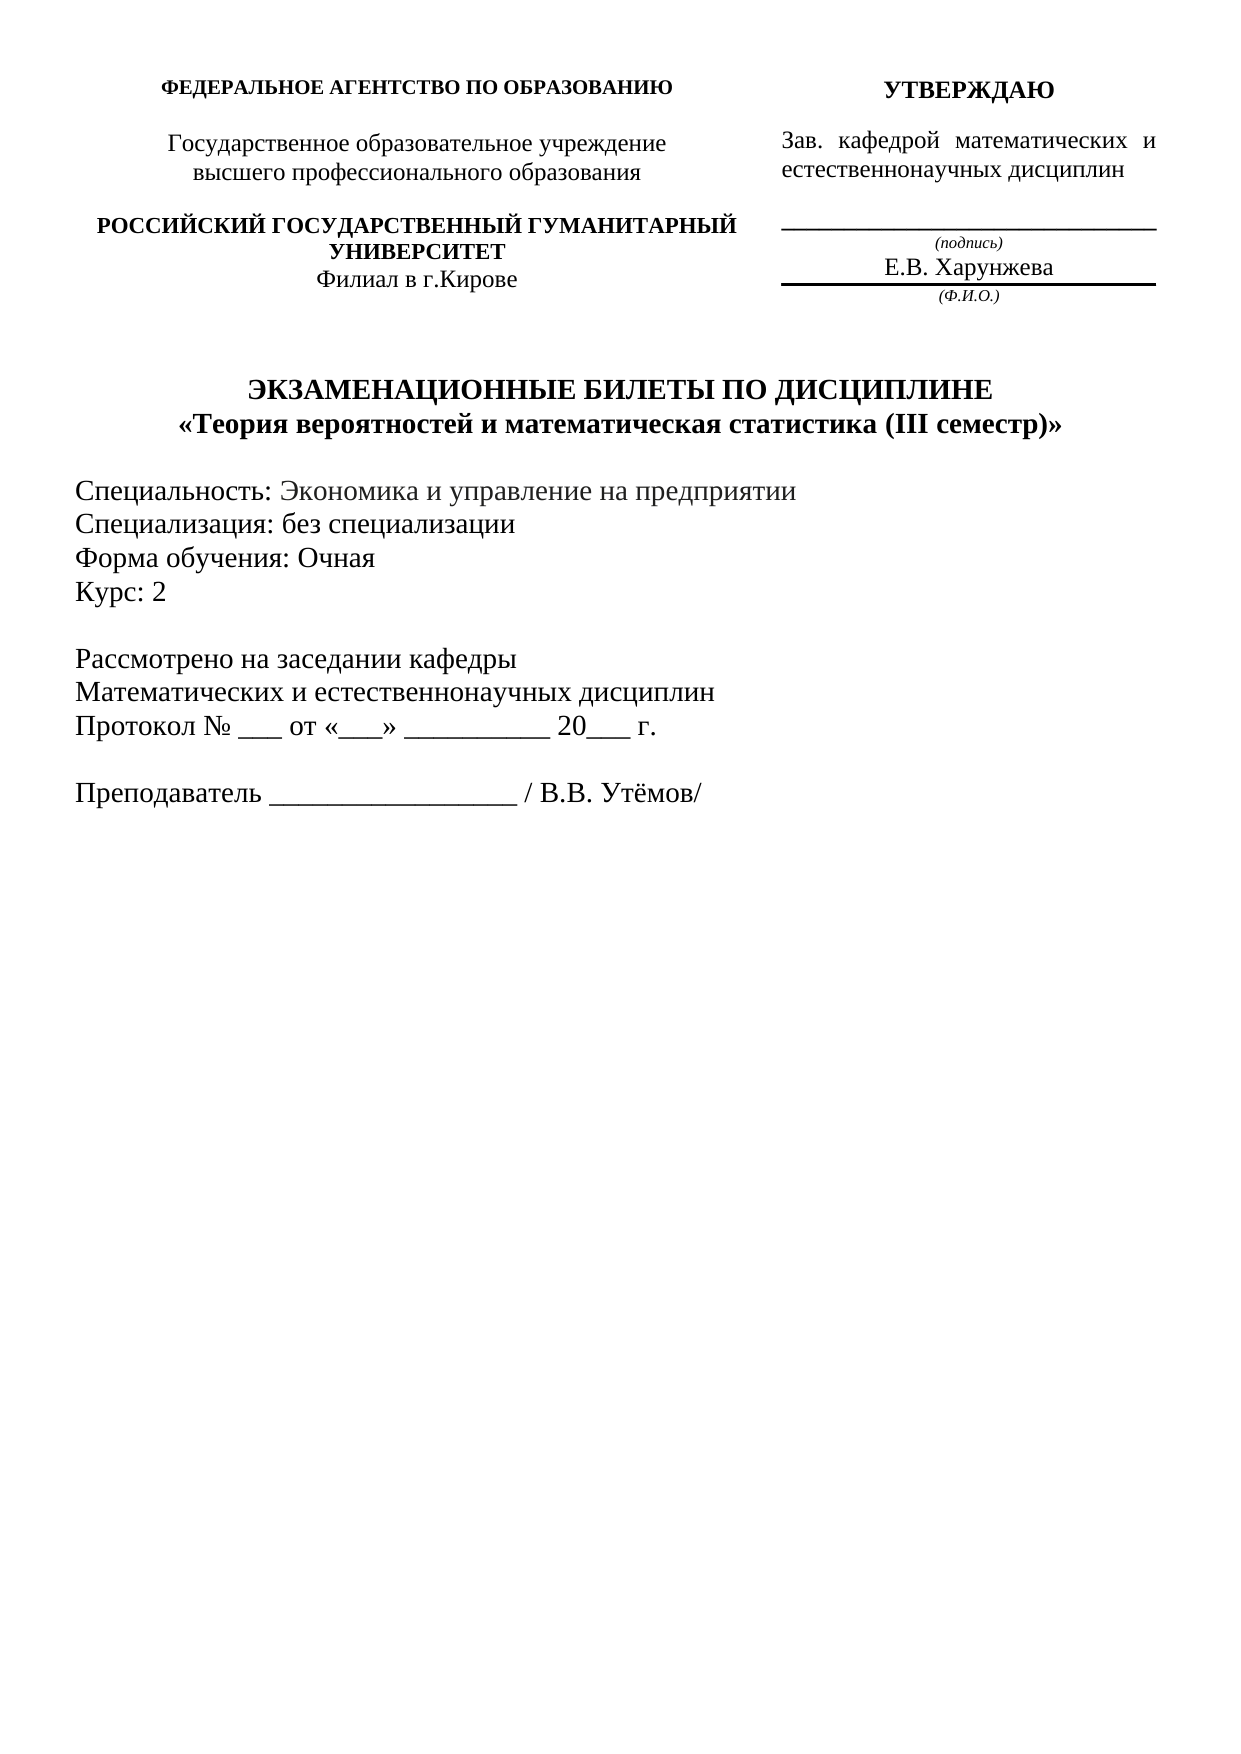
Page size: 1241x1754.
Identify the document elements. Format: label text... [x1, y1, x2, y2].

text Преподаватель _________________ / В.В. Утёмов/ [75, 775, 1165, 808]
text Специальность: Экономика и управление на предприятии [75, 473, 1165, 507]
table_cell РОССИЙСКИЙ ГОСУДАРСТВЕННЫЙ ГУМАНИТАРНЫЙ УНИВЕРСИТЕТ [64, 185, 770, 264]
text Форма обучения: Очная [75, 540, 1165, 574]
text Экзаменационные билеты по дисциплине [75, 372, 1165, 406]
text Протокол № ___ от «___» __________ 20___ г. [75, 708, 1165, 741]
text Специализация: без специализации [75, 507, 1165, 540]
table_header утверждаю Зав. кафедрой математических и естественнонаучных дисциплин ______________________________ (подпись) Е.В. Харунжева (Ф.И.О.) [770, 75, 1168, 305]
table_header ФЕДЕРАЛЬНОЕ АГЕНТСТВО ПО ОБРАЗОВАНИЮ [64, 75, 770, 99]
text Математических и естественнонаучных дисциплин [75, 674, 1165, 708]
text «Теория вероятностей и математическая статистика (III семестр)» [75, 406, 1165, 439]
text Рассмотрено на заседании кафедры [75, 641, 1165, 674]
text Курс: 2 [75, 574, 1165, 607]
table_cell Филиал в г.Кирове [64, 264, 770, 305]
table_cell Государственное образовательное учреждение высшего профессионального образования [64, 99, 770, 185]
